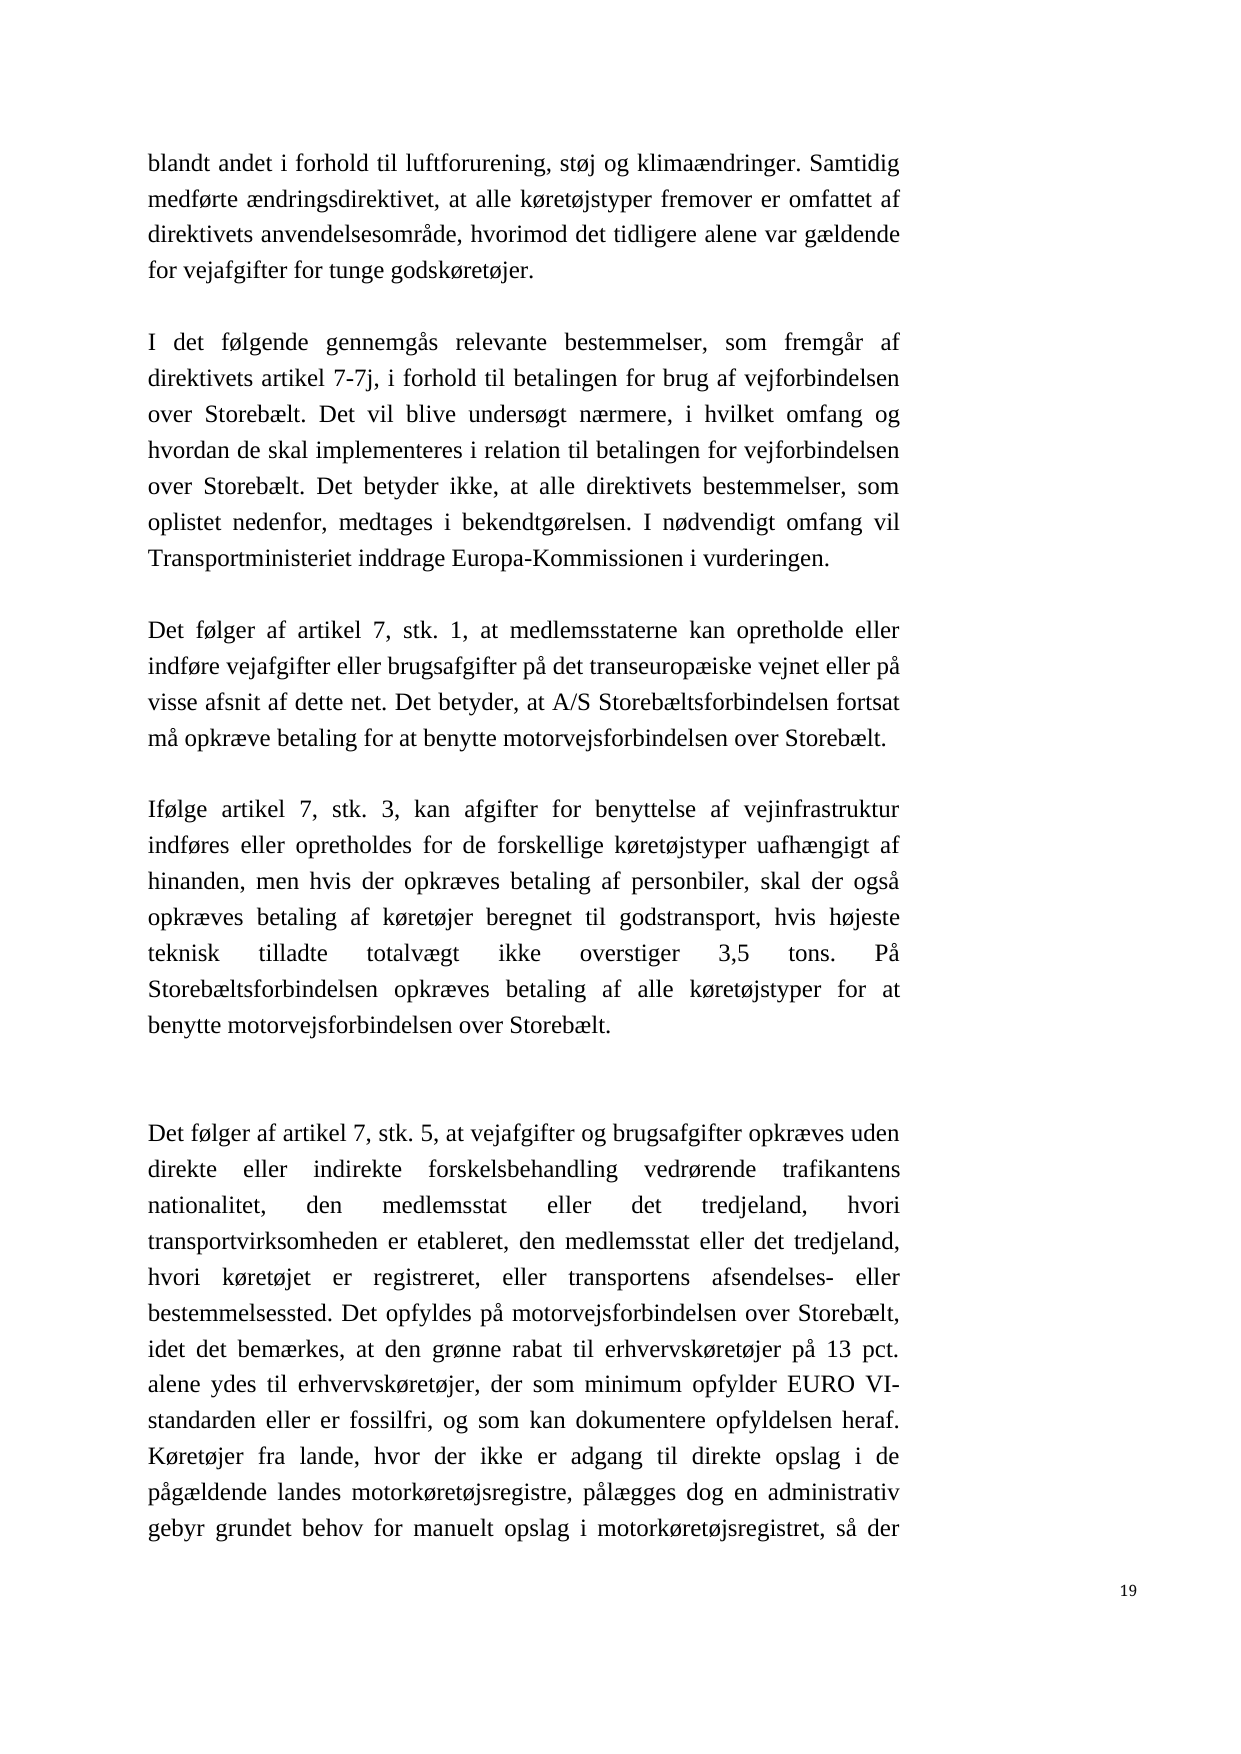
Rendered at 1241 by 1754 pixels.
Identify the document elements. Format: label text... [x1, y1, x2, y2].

text I det følgende gennemgås relevante bestemmelser, som fremgår af direktivets artikel 7-7j, i forhold til betalingen for brug af vejforbindelsen over Storebælt. Det vil blive undersøgt nærmere, i hvilket omfang og hvordan de skal implementeres i relation til betalingen for vejforbindelsen over Storebælt. Det betyder ikke, at alle direktivets bestemmelser, som oplistet nedenfor, medtages i bekendtgørelsen. I nødvendigt omfang vil Transportministeriet inddrage Europa-Kommissionen i vurderingen. [148, 327, 901, 572]
text Ifølge artikel 7, stk. 3, kan afgifter for benyttelse af vejinfrastruktur indføres eller opretholdes for de forskellige køretøjstyper uafhængigt af hinanden, men hvis der opkræves betaling af personbiler, skal der også opkræves betaling af køretøjer beregnet til godstransport, hvis højeste teknisk tilladte totalvægt ikke overstiger 3,5 tons. På Storebæltsforbindelsen opkræves betaling af alle køretøjstyper for at benytte motorvejsforbindelsen over Storebælt. [148, 794, 901, 1039]
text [148, 148, 901, 284]
text Det følger af artikel 7, stk. 1, at medlemsstaterne kan opretholde eller indføre vejafgifter eller brugsafgifter på det transeuropæiske vejnet eller på visse afsnit af dette net. Det betyder, at A/S Storebæltsforbindelsen fortsat må opkræve betaling for at benytte motorvejsforbindelsen over Storebælt. [148, 615, 901, 751]
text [148, 1118, 901, 1542]
